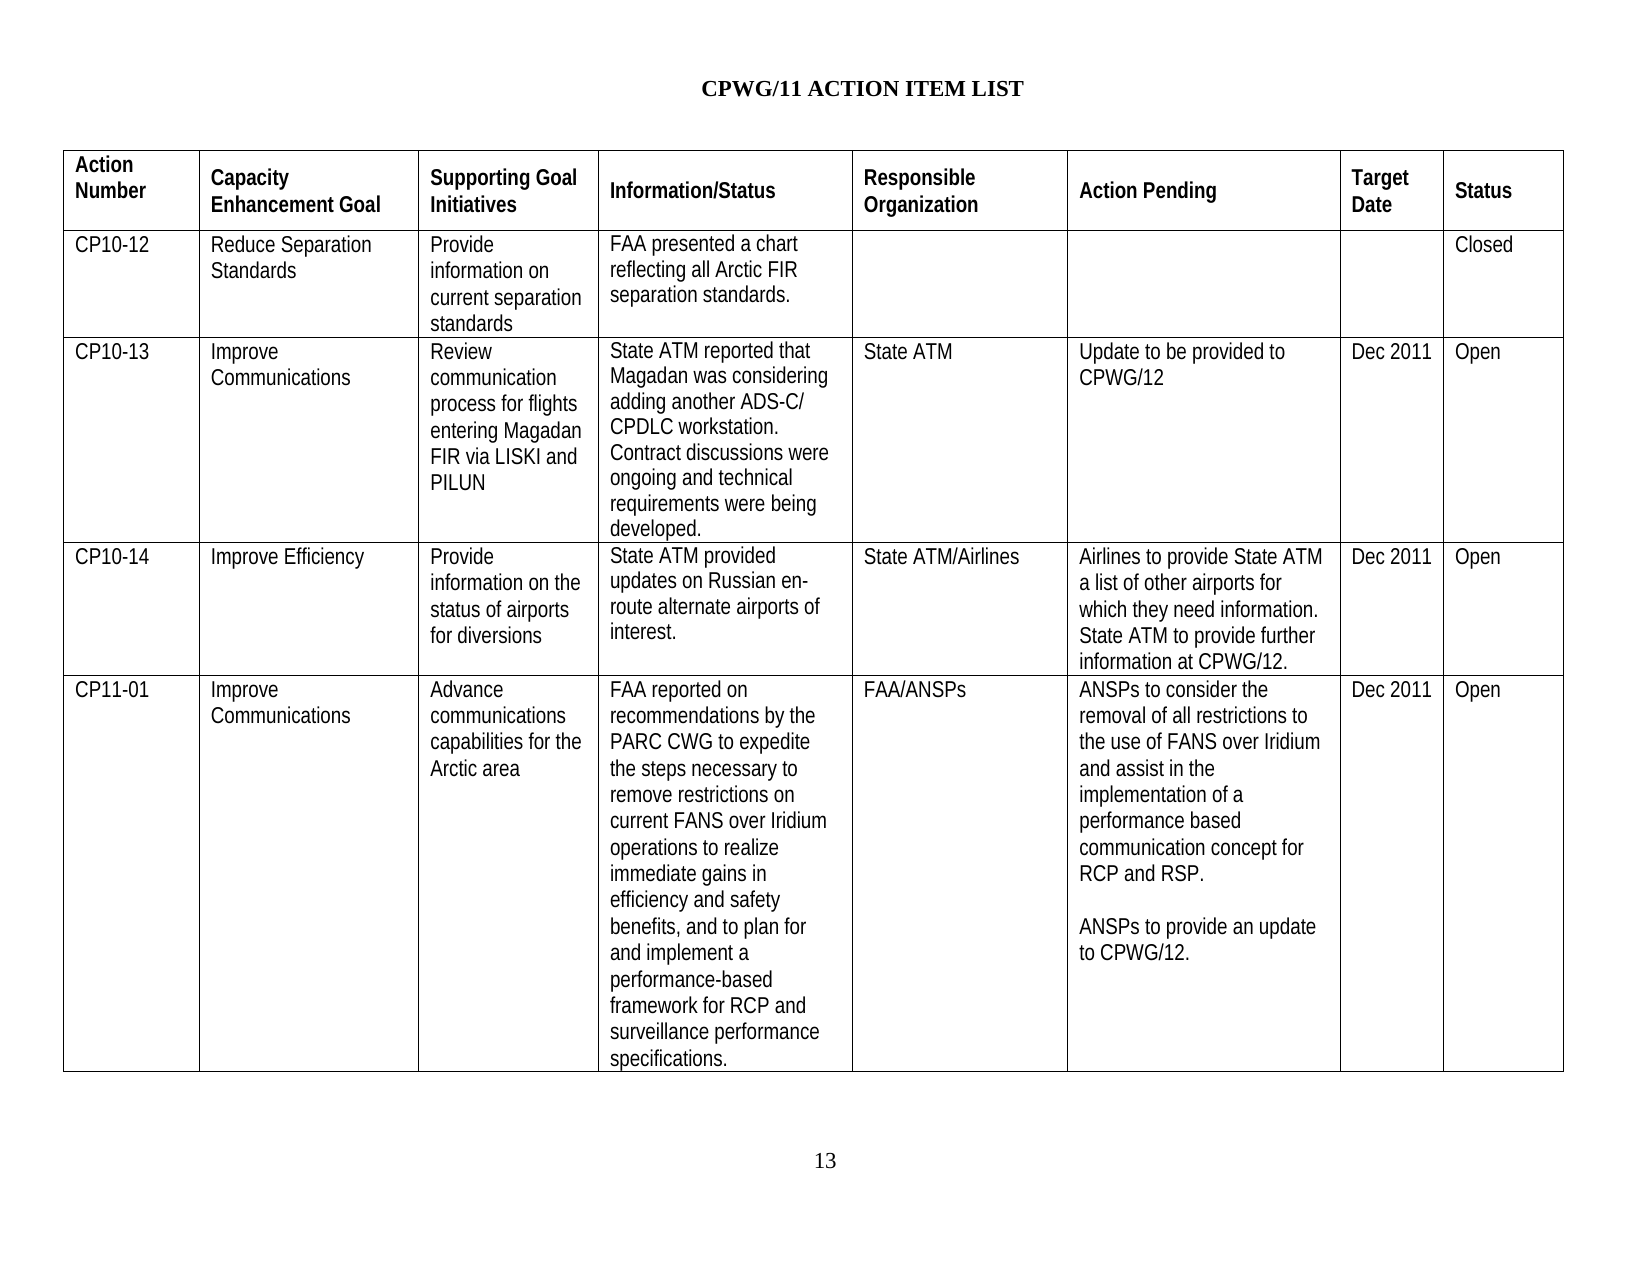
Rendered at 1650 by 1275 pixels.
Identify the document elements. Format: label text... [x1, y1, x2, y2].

table_cell Reduce Separation Standards [200, 231, 418, 337]
table_cell Dec 2011 [1341, 543, 1443, 674]
table_cell Provide information on the status of airports for diversions [419, 543, 598, 674]
table_header Capacity Enhancement Goal [200, 151, 418, 230]
table_cell Improve Communications [200, 676, 418, 1071]
table_header Action Number [64, 151, 199, 230]
table_header Supporting Goal Initiatives [419, 151, 598, 230]
table_cell Advance communications capabilities for the Arctic area [419, 676, 598, 1071]
table_cell FAA presented a chart reflecting all Arctic FIR separation standards. [599, 231, 852, 337]
table_cell Review communication process for flights entering Magadan FIR via LISKI and PILUN [419, 338, 598, 542]
table_cell Open [1444, 543, 1563, 674]
table_cell State ATM/Airlines [853, 543, 1067, 674]
table_cell FAA reported on recommendations by the PARC CWG to expedite the steps necessary to remove restrictions on current FANS over Iridium operations to realize immediate gains in efficiency and safety benefits, and to plan for and implement a performance-based framework for RCP and surveillance performance specifications. [599, 676, 852, 1071]
table_cell State ATM reported that Magadan was considering adding another ADS-C/ CPDLC workstation. Contract discussions were ongoing and technical requirements were being developed. [599, 338, 852, 542]
table_cell [1341, 231, 1443, 337]
table_cell State ATM [853, 338, 1067, 542]
table_header Target Date [1341, 151, 1443, 230]
table_cell State ATM provided updates on Russian en-route alternate airports of interest. [599, 543, 852, 674]
table_header Action Pending [1068, 151, 1340, 230]
table_cell Update to be provided to CPWG/12 [1068, 338, 1340, 542]
table_cell CP11-01 [64, 676, 199, 1071]
table_header Responsible Organization [853, 151, 1067, 230]
table_cell FAA/ANSPs [853, 676, 1067, 1071]
table_cell [853, 231, 1067, 337]
table_cell Improve Efficiency [200, 543, 418, 674]
table_cell Open [1444, 676, 1563, 1071]
table_header Status [1444, 151, 1563, 230]
table_cell ANSPs to consider the removal of all restrictions to the use of FANS over Iridium and assist in the implementation of a performance based communication concept for RCP and RSP. ANSPs to provide an update to CPWG/12. [1068, 676, 1340, 1071]
table_cell [1068, 231, 1340, 337]
table_cell CP10-13 [64, 338, 199, 542]
table_cell Airlines to provide State ATM a list of other airports for which they need information. State ATM to provide further information at CPWG/12. [1068, 543, 1340, 674]
table_cell CP10-12 [64, 231, 199, 337]
table_header Information/Status [599, 151, 852, 230]
table_cell Open [1444, 338, 1563, 542]
table_cell Provide information on current separation standards [419, 231, 598, 337]
table_cell CP10-14 [64, 543, 199, 674]
table_cell Dec 2011 [1341, 338, 1443, 542]
table_cell Dec 2011 [1341, 676, 1443, 1071]
table_cell Closed [1444, 231, 1563, 337]
table_cell Improve Communications [200, 338, 418, 542]
